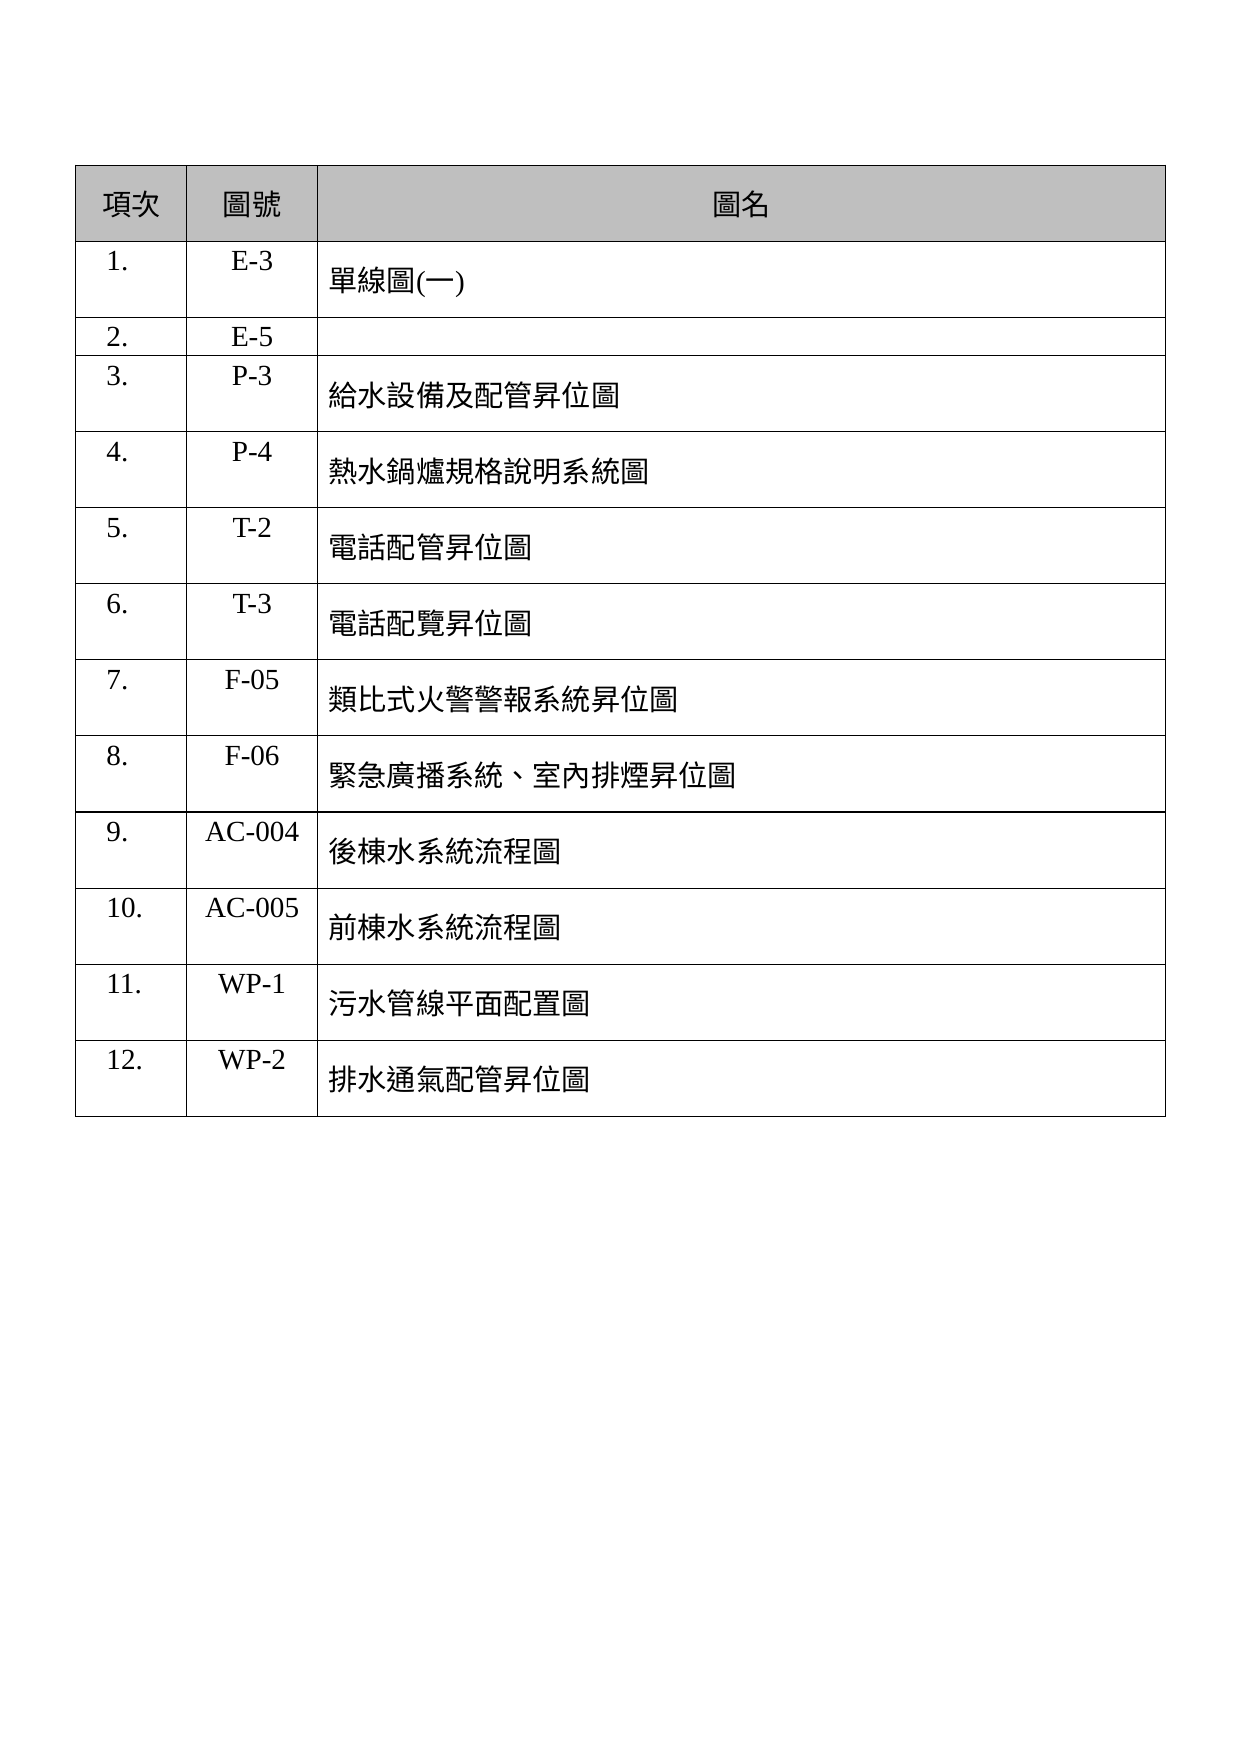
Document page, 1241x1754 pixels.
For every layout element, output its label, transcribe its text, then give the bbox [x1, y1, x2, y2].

table_cell [318, 318, 1165, 355]
table_cell [76, 736, 186, 811]
table_cell 污水管線平面配置圖 [318, 965, 1165, 1039]
table_cell AC-005 [187, 889, 317, 963]
table_cell [76, 432, 186, 507]
table_cell [76, 584, 186, 659]
table_cell 電話配管昇位圖 [318, 508, 1165, 583]
table_cell [76, 318, 186, 355]
table_cell [76, 508, 186, 583]
table_cell [76, 813, 186, 887]
table_cell F-05 [187, 660, 317, 735]
table_cell [76, 242, 186, 317]
table_cell 排水通氣配管昇位圖 [318, 1041, 1165, 1116]
table_cell T-2 [187, 508, 317, 583]
table_cell [76, 356, 186, 431]
table_cell 給水設備及配管昇位圖 [318, 356, 1165, 431]
table_cell WP-2 [187, 1041, 317, 1116]
table_cell 前棟水系統流程圖 [318, 889, 1165, 963]
table_cell E-3 [187, 242, 317, 317]
table_cell P-3 [187, 356, 317, 431]
table_cell F-06 [187, 736, 317, 811]
table_cell 單線圖(一) [318, 242, 1165, 317]
table_cell [76, 660, 186, 735]
table_header 圖號 [187, 166, 317, 241]
table_cell P-4 [187, 432, 317, 507]
table_header 圖名 [318, 166, 1165, 241]
table_cell E-5 [187, 318, 317, 355]
table_cell 緊急廣播系統、室內排煙昇位圖 [318, 736, 1165, 811]
table_cell WP-1 [187, 965, 317, 1039]
table_cell 後棟水系統流程圖 [318, 813, 1165, 887]
table_cell [76, 889, 186, 963]
table_header 項次 [76, 166, 186, 241]
table_cell [76, 1041, 186, 1116]
table_cell 熱水鍋爐規格說明系統圖 [318, 432, 1165, 507]
table_cell 類比式火警警報系統昇位圖 [318, 660, 1165, 735]
table_cell AC-004 [187, 813, 317, 887]
table_cell T-3 [187, 584, 317, 659]
table_cell 電話配覽昇位圖 [318, 584, 1165, 659]
table_cell [76, 965, 186, 1039]
